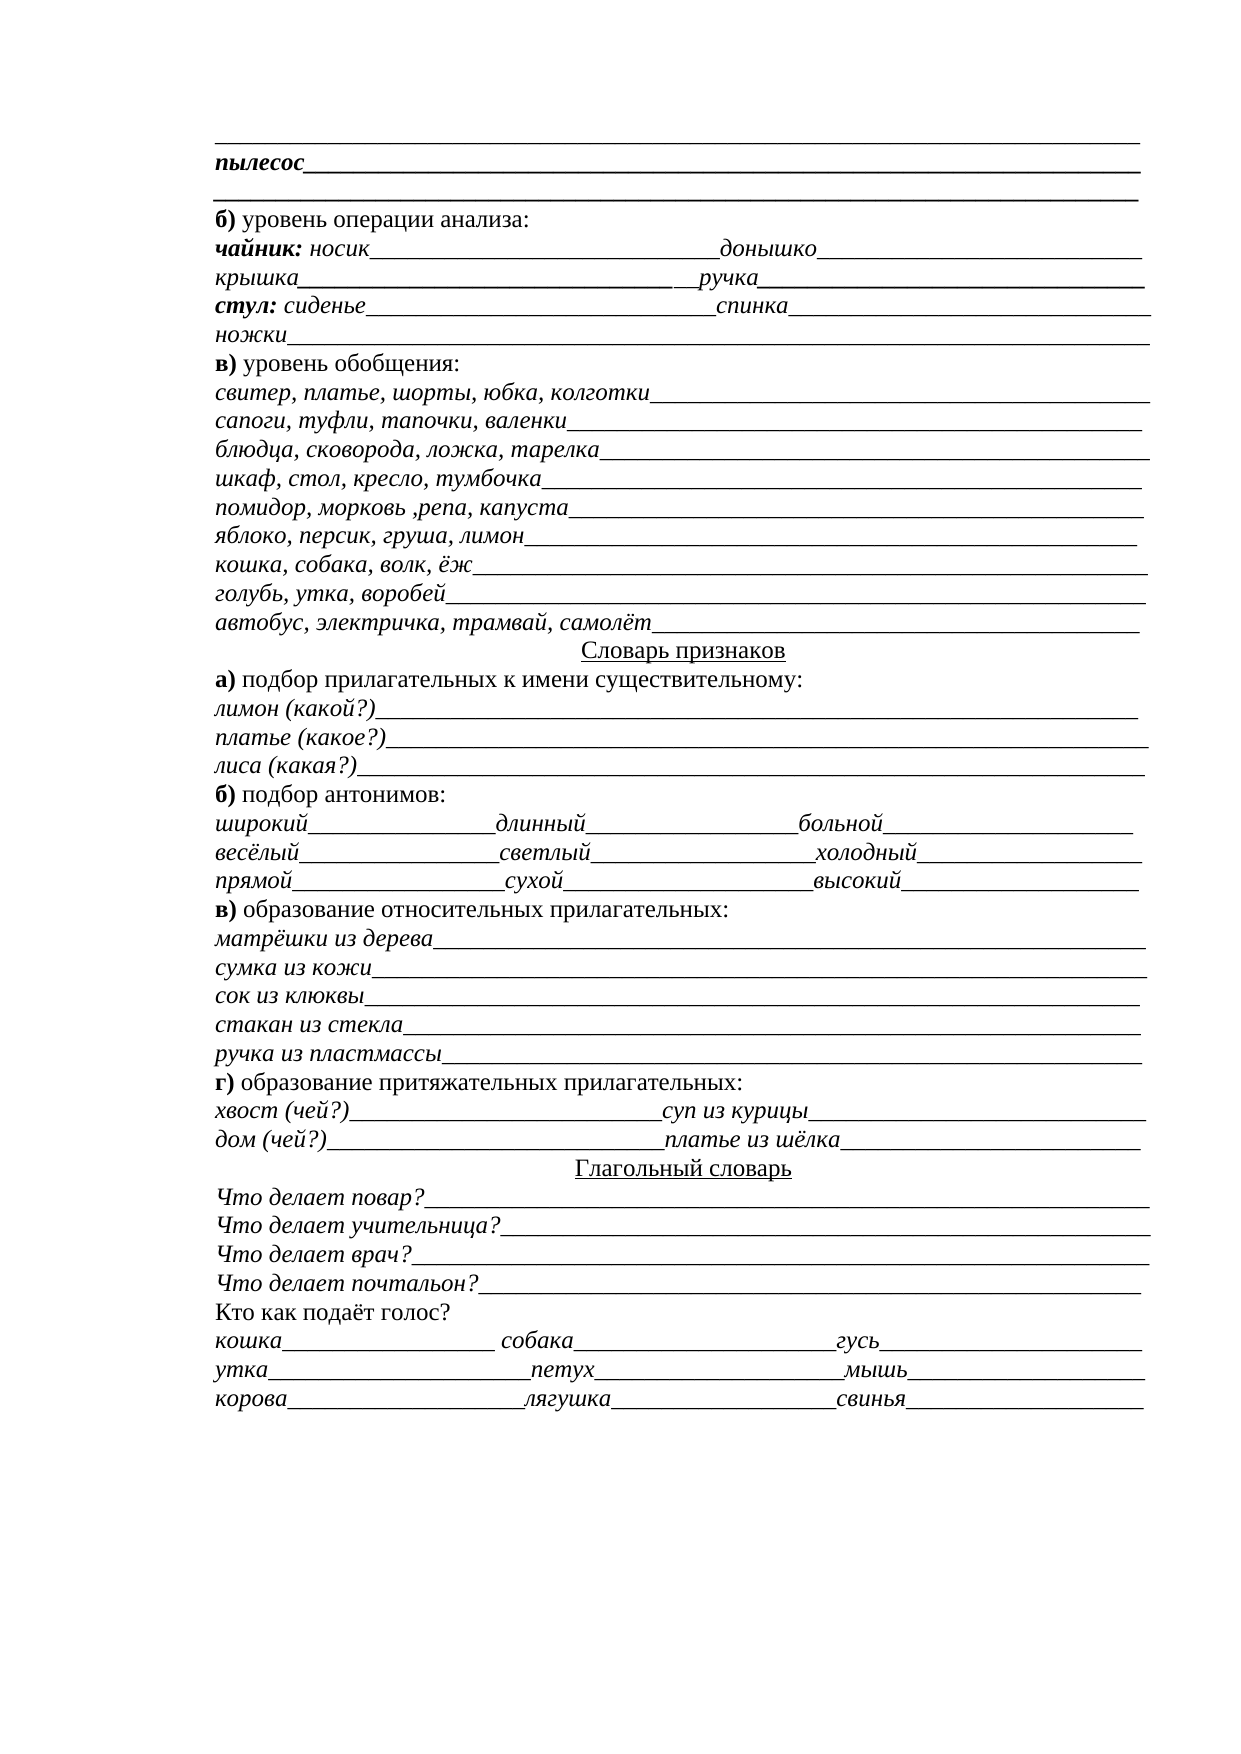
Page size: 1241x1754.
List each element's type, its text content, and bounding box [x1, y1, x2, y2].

text Глагольный словарь [215, 1153, 1152, 1182]
text б) уровень операции анализа: [215, 204, 1152, 233]
text кошка, собака, волк, ёж______________________________________________________ [215, 549, 1152, 578]
text а) подбор прилагательных к имени существительному: [215, 664, 1152, 693]
text голубь, утка, воробей________________________________________________________ [215, 578, 1152, 607]
text платье (какое?)_____________________________________________________________ [215, 722, 1152, 751]
text ножки_____________________________________________________________________ [215, 319, 1152, 348]
text корова___________________лягушка__________________свинья___________________ [215, 1383, 1152, 1412]
text лимон (какой?)_____________________________________________________________ [215, 693, 1152, 722]
text шкаф, стол, кресло, тумбочка________________________________________________ [215, 463, 1152, 492]
text сумка из кожи______________________________________________________________ [215, 952, 1152, 981]
text сок из клюквы______________________________________________________________ [215, 981, 1152, 1009]
text Кто как подаёт голос? [215, 1297, 1152, 1326]
text Что делает врач?___________________________________________________________ [215, 1239, 1152, 1268]
text утка_____________________петух____________________мышь___________________ [215, 1354, 1152, 1383]
text лиса (какая?)_______________________________________________________________ [215, 751, 1152, 779]
text г) образование притяжательных прилагательных: [215, 1067, 1152, 1096]
text в) уровень обобщения: [215, 348, 1152, 377]
text дом (чей?)___________________________платье из шёлка________________________ [215, 1124, 1152, 1153]
text хвост (чей?)_________________________суп из курицы___________________________ [177, 1096, 1152, 1124]
text сапоги, туфли, тапочки, валенки______________________________________________ [215, 406, 1152, 434]
text прямой_________________сухой____________________высокий___________________ [215, 866, 1152, 894]
text широкий_______________длинный_________________больной____________________ [215, 808, 1152, 837]
text ручка из пластмассы________________________________________________________ [215, 1038, 1152, 1067]
text пылесос_____________________________________________________________________________________________________________________________________________ [215, 147, 1152, 204]
text автобус, электричка, трамвай, самолёт_______________________________________ [215, 607, 1152, 636]
text яблоко, персик, груша, лимон_________________________________________________ [215, 521, 1152, 549]
text чайник: носик____________________________донышко__________________________ [215, 233, 1152, 262]
text помидор, морковь ,репа, капуста______________________________________________ [215, 492, 1152, 521]
text стакан из стекла___________________________________________________________ [215, 1009, 1152, 1038]
text б) подбор антонимов: [215, 779, 1152, 808]
text кошка_________________ собака_____________________гусь_____________________ [215, 1326, 1152, 1354]
text блюдца, сковорода, ложка, тарелка____________________________________________ [215, 434, 1152, 463]
text матрёшки из дерева_________________________________________________________ [215, 923, 1152, 952]
text в) образование относительных прилагательных: [215, 894, 1152, 923]
text Что делает учительница?____________________________________________________ [215, 1211, 1152, 1239]
text весёлый________________светлый__________________холодный__________________ [215, 837, 1152, 866]
text крышка________________________________ручка_______________________________ [215, 262, 1152, 291]
text стул: сиденье____________________________спинка_____________________________ [215, 291, 1152, 319]
text Что делает почтальон?_____________________________________________________ [215, 1268, 1152, 1297]
text Что делает повар?__________________________________________________________ [215, 1182, 1152, 1211]
text свитер, платье, шорты, юбка, колготки________________________________________ [215, 377, 1152, 406]
text Словарь признаков [215, 636, 1152, 664]
text __________________________________________________________________________ [215, 118, 1152, 147]
